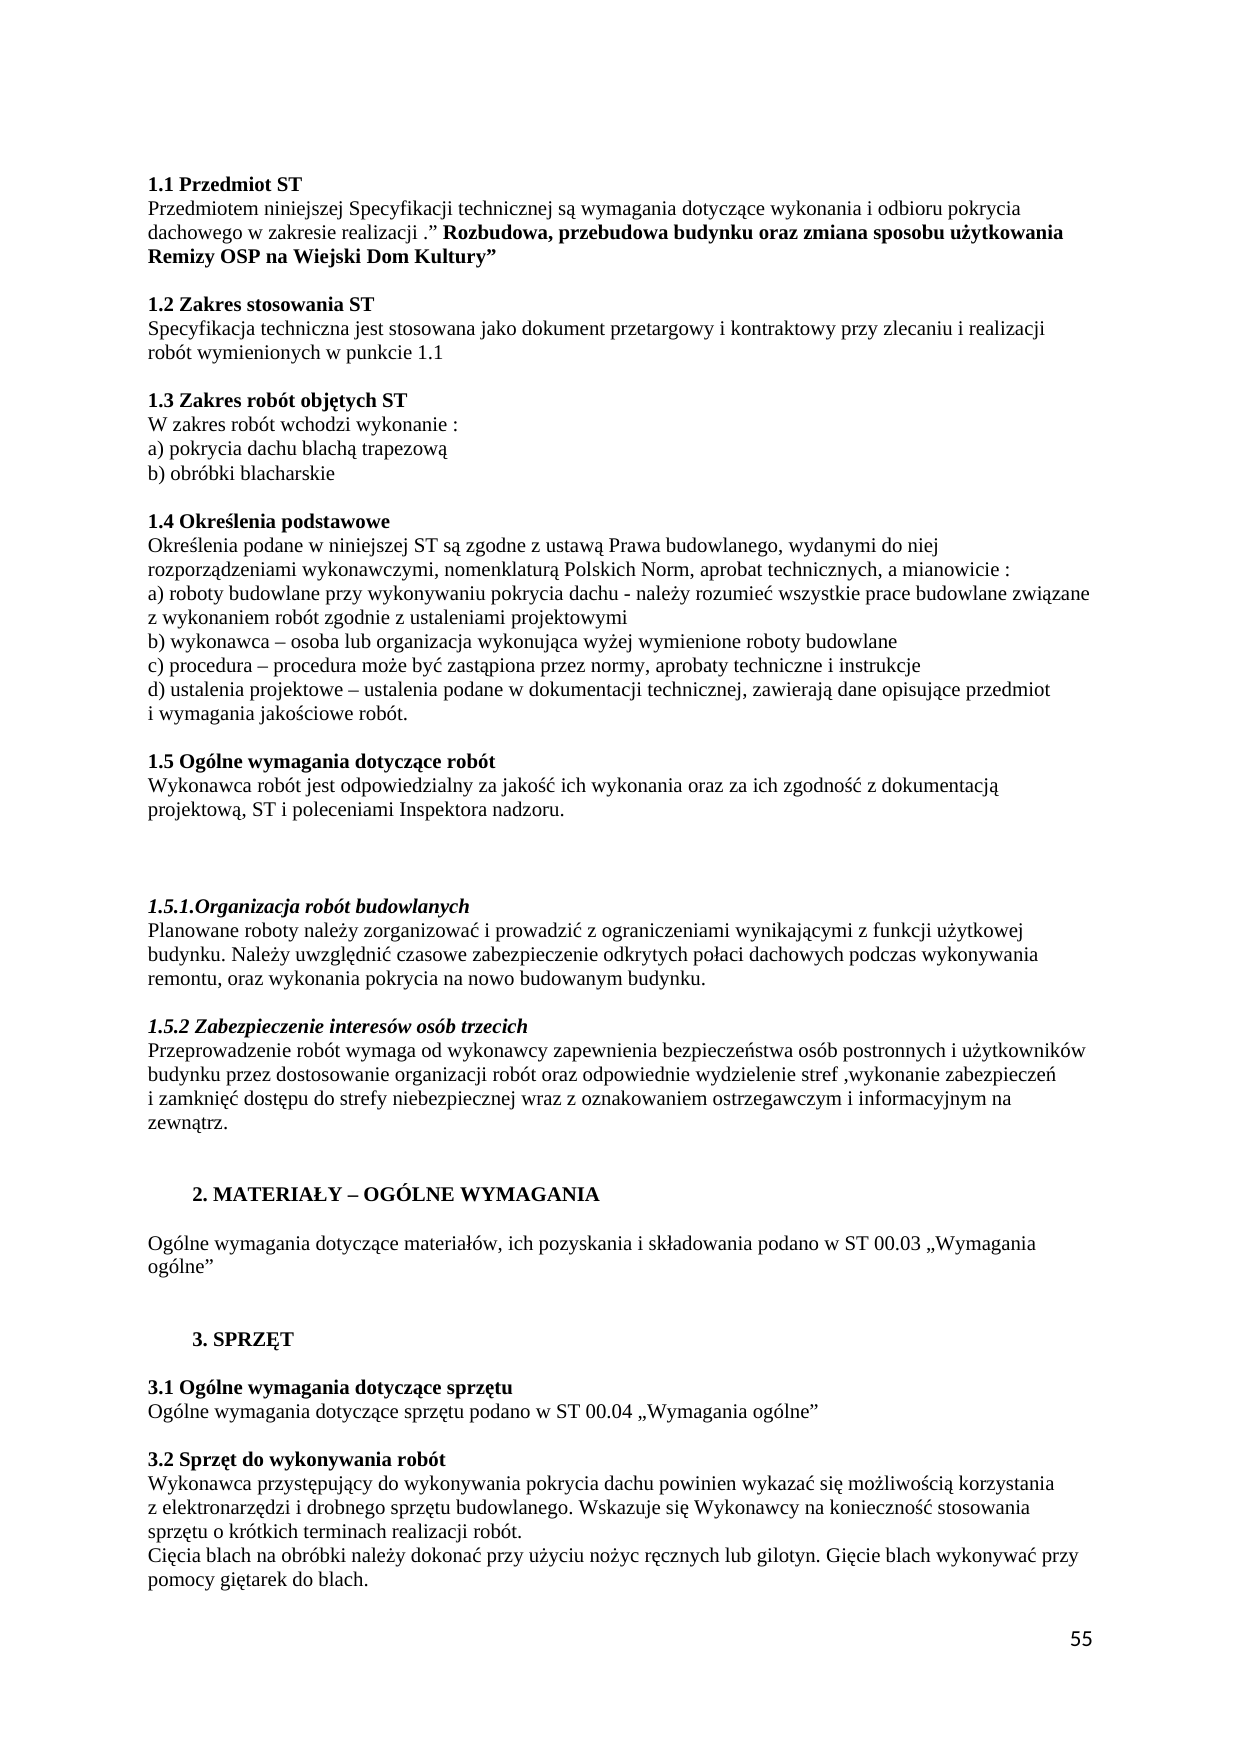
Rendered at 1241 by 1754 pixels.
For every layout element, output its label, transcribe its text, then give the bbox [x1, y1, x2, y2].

text Ogólne wymagania dotyczące materiałów, ich pozyskania i składowania podano w ST 00.03 „Wymagania ogólne” [148, 1230, 1093, 1278]
text W zakres robót wchodzi wykonanie : [148, 412, 1093, 436]
text Przedmiotem niniejszej Specyfikacji technicznej są wymagania dotyczące wykonania i odbioru pokrycia dachowego w zakresie realizacji .” Rozbudowa, przebudowa budynku oraz zmiana sposobu użytkowania Remizy OSP na Wiejski Dom Kultury” [148, 196, 1093, 268]
text 2. MATERIAŁY – OGÓLNE WYMAGANIA [192, 1182, 1093, 1206]
text 3.2 Sprzęt do wykonywania robót [148, 1447, 1093, 1471]
text b) obróbki blacharskie [148, 460, 1093, 484]
text Ogólne wymagania dotyczące sprzętu podano w ST 00.04 „Wymagania ogólne” [148, 1399, 1093, 1423]
text 1.5.2 Zabezpieczenie interesów osób trzecich [148, 1014, 1093, 1038]
text Przeprowadzenie robót wymaga od wykonawcy zapewnienia bezpieczeństwa osób postronnych i użytkowników budynku przez dostosowanie organizacji robót oraz odpowiednie wydzielenie stref ,wykonanie zabezpieczeń i zamknięć dostępu do strefy niebezpiecznej wraz z oznakowaniem ostrzegawczym i informacyjnym na zewnątrz. [148, 1038, 1093, 1134]
text Cięcia blach na obróbki należy dokonać przy użyciu nożyc ręcznych lub gilotyn. Gięcie blach wykonywać przy pomocy giętarek do blach. [148, 1543, 1093, 1591]
text Planowane roboty należy zorganizować i prowadzić z ograniczeniami wynikającymi z funkcji użytkowej budynku. Należy uwzględnić czasowe zabezpieczenie odkrytych połaci dachowych podczas wykonywania remontu, oraz wykonania pokrycia na nowo budowanym budynku. [148, 918, 1093, 990]
text 1.1 Przedmiot ST [148, 172, 1093, 196]
text 1.5.1.Organizacja robót budowlanych [148, 893, 1093, 918]
text Wykonawca robót jest odpowiedzialny za jakość ich wykonania oraz za ich zgodność z dokumentacją projektową, ST i poleceniami Inspektora nadzoru. [148, 773, 1093, 821]
text 1.5 Ogólne wymagania dotyczące robót [148, 749, 1093, 773]
text Wykonawca przystępujący do wykonywania pokrycia dachu powinien wykazać się możliwością korzystania z elektronarzędzi i drobnego sprzętu budowlanego. Wskazuje się Wykonawcy na konieczność stosowania sprzętu o krótkich terminach realizacji robót. [148, 1471, 1093, 1543]
text a) roboty budowlane przy wykonywaniu pokrycia dachu - należy rozumieć wszystkie prace budowlane związane z wykonaniem robót zgodnie z ustaleniami projektowymi [148, 581, 1093, 629]
text 1.2 Zakres stosowania ST [148, 292, 1093, 316]
text Specyfikacja techniczna jest stosowana jako dokument przetargowy i kontraktowy przy zlecaniu i realizacji robót wymienionych w punkcie 1.1 [148, 316, 1093, 364]
text b) wykonawca – osoba lub organizacja wykonująca wyżej wymienione roboty budowlane [148, 629, 1093, 653]
text 3. SPRZĘT [192, 1327, 1093, 1351]
text 1.3 Zakres robót objętych ST [148, 388, 1093, 412]
text a) pokrycia dachu blachą trapezową [148, 436, 1093, 460]
text c) procedura – procedura może być zastąpiona przez normy, aprobaty techniczne i instrukcje [148, 653, 1093, 677]
text Określenia podane w niniejszej ST są zgodne z ustawą Prawa budowlanego, wydanymi do niej rozporządzeniami wykonawczymi, nomenklaturą Polskich Norm, aprobat technicznych, a mianowicie : [148, 533, 1093, 581]
text 3.1 Ogólne wymagania dotyczące sprzętu [148, 1375, 1093, 1399]
text 1.4 Określenia podstawowe [148, 508, 1093, 533]
text d) ustalenia projektowe – ustalenia podane w dokumentacji technicznej, zawierają dane opisujące przedmiot i wymagania jakościowe robót. [148, 677, 1093, 725]
